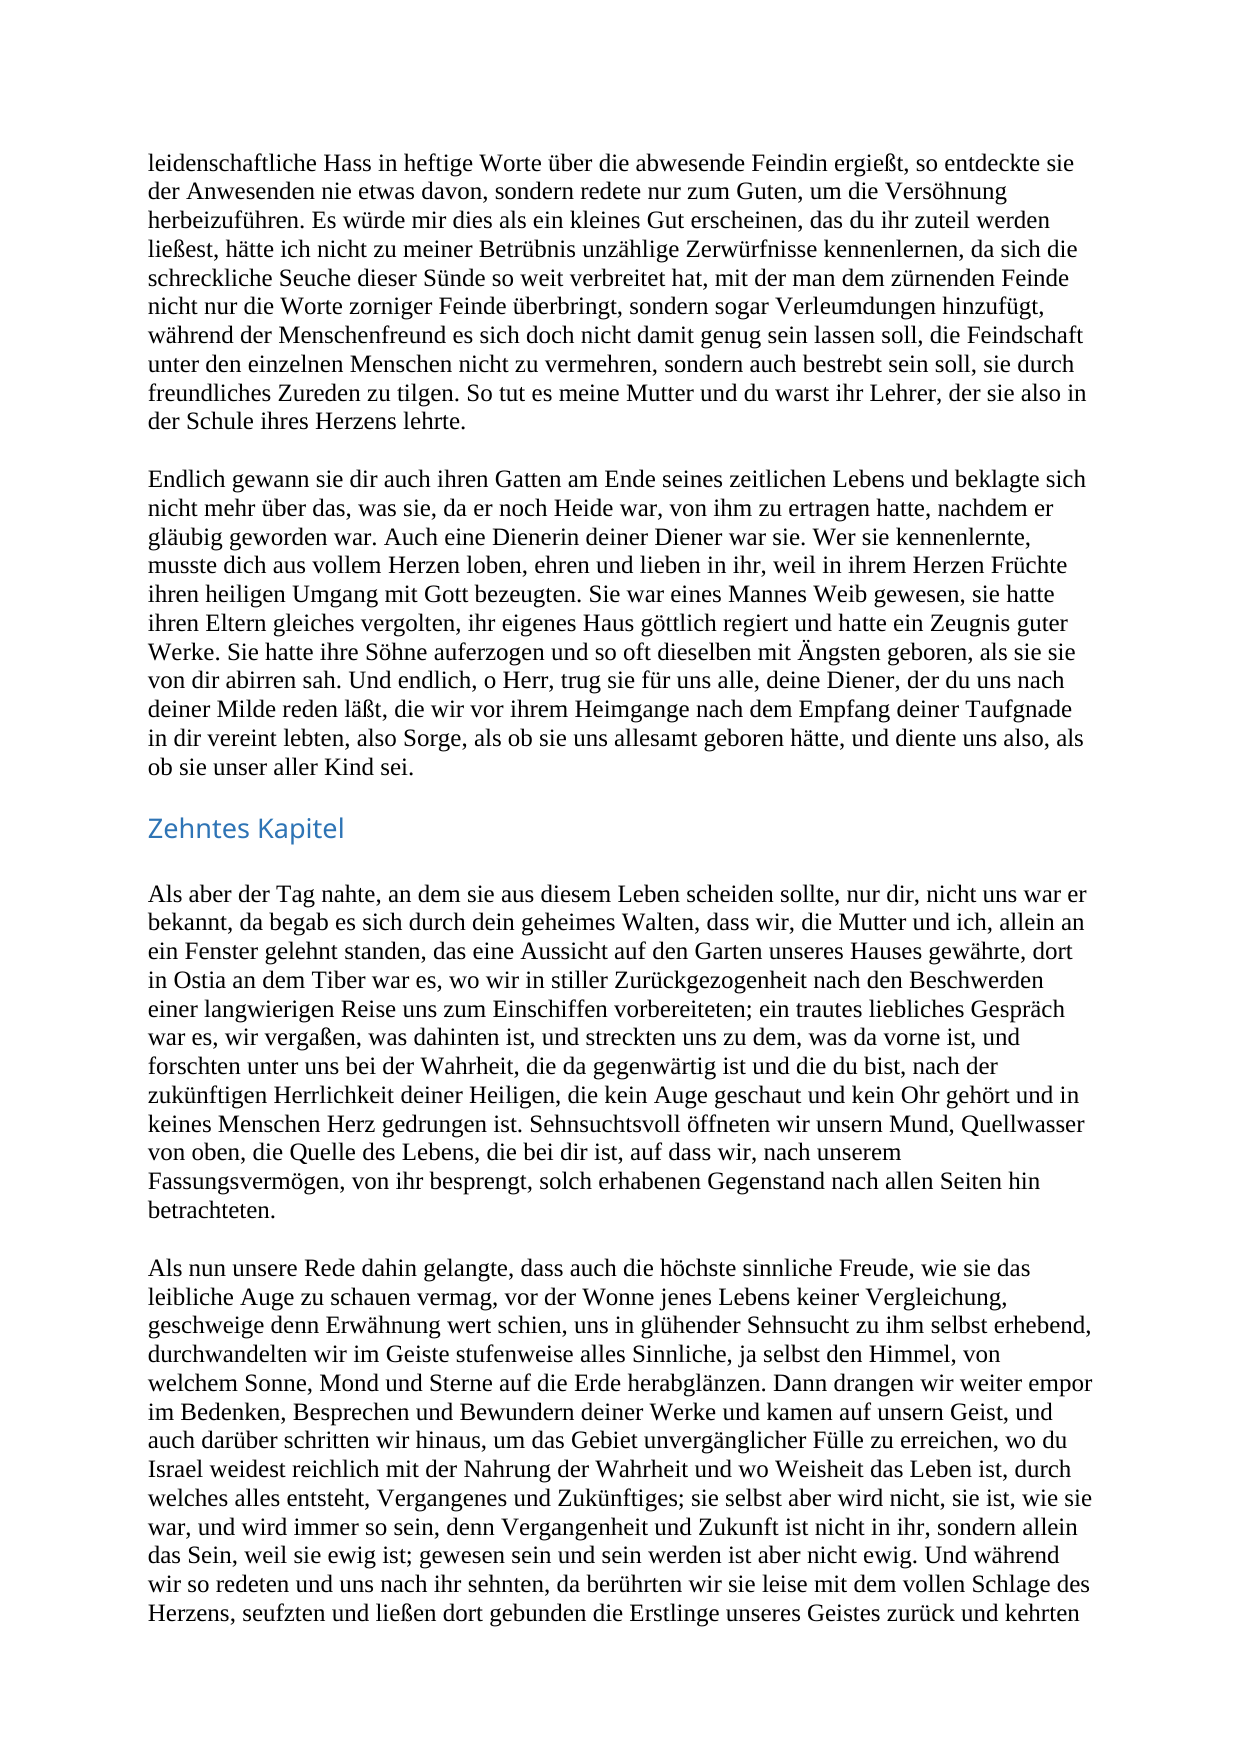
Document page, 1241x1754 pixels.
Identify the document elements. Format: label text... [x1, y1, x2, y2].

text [148, 148, 1093, 435]
text Als aber der Tag nahte, an dem sie aus diesem Leben scheiden sollte, nur dir, nicht uns war er bekannt, da begab es sich durch dein geheimes Walten, dass wir, die Mutter und ich, allein an ein Fenster gelehnt standen, das eine Aussicht auf den Garten unseres Hauses gewährte, dort in Ostia an dem Tiber war es, wo wir in stiller Zurückgezogenheit nach den Beschwerden einer langwierigen Reise uns zum Einschiffen vorbereiteten; ein trautes liebliches Gespräch war es, wir vergaßen, was dahinten ist, und streckten uns zu dem, was da vorne ist, und forschten unter uns bei der Wahrheit, die da gegenwärtig ist und die du bist, nach der zukünftigen Herrlichkeit deiner Heiligen, die kein Auge geschaut und kein Ohr gehört und in keines Menschen Herz gedrungen ist. Sehnsuchtsvoll öffneten wir unsern Mund, Quellwasser von oben, die Quelle des Lebens, die bei dir ist, auf dass wir, nach unserem Fassungsvermögen, von ihr besprengt, solch erhabenen Gegenstand nach allen Seiten hin betrachteten. [148, 879, 1093, 1224]
text Endlich gewann sie dir auch ihren Gatten am Ende seines zeitlichen Lebens und beklagte sich nicht mehr über das, was sie, da er noch Heide war, von ihm zu ertragen hatte, nachdem er gläubig geworden war. Auch eine Dienerin deiner Diener war sie. Wer sie kennenlernte, musste dich aus vollem Herzen loben, ehren und lieben in ihr, weil in ihrem Herzen Früchte ihren heiligen Umgang mit Gott bezeugten. Sie war eines Mannes Weib gewesen, sie hatte ihren Eltern gleiches vergolten, ihr eigenes Haus göttlich regiert und hatte ein Zeugnis guter Werke. Sie hatte ihre Söhne auferzogen und so oft dieselben mit Ängsten geboren, als sie sie von dir abirren sah. Und endlich, o Herr, trug sie für uns alle, deine Diener, der du uns nach deiner Milde reden läßt, die wir vor ihrem Heimgange nach dem Empfang deiner Taufgnade in dir vereint lebten, also Sorge, als ob sie uns allesamt geboren hätte, und diente uns also, als ob sie unser aller Kind sei. [148, 464, 1093, 781]
subtitle Zehntes Kapitel [148, 810, 1093, 847]
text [148, 1253, 1093, 1627]
